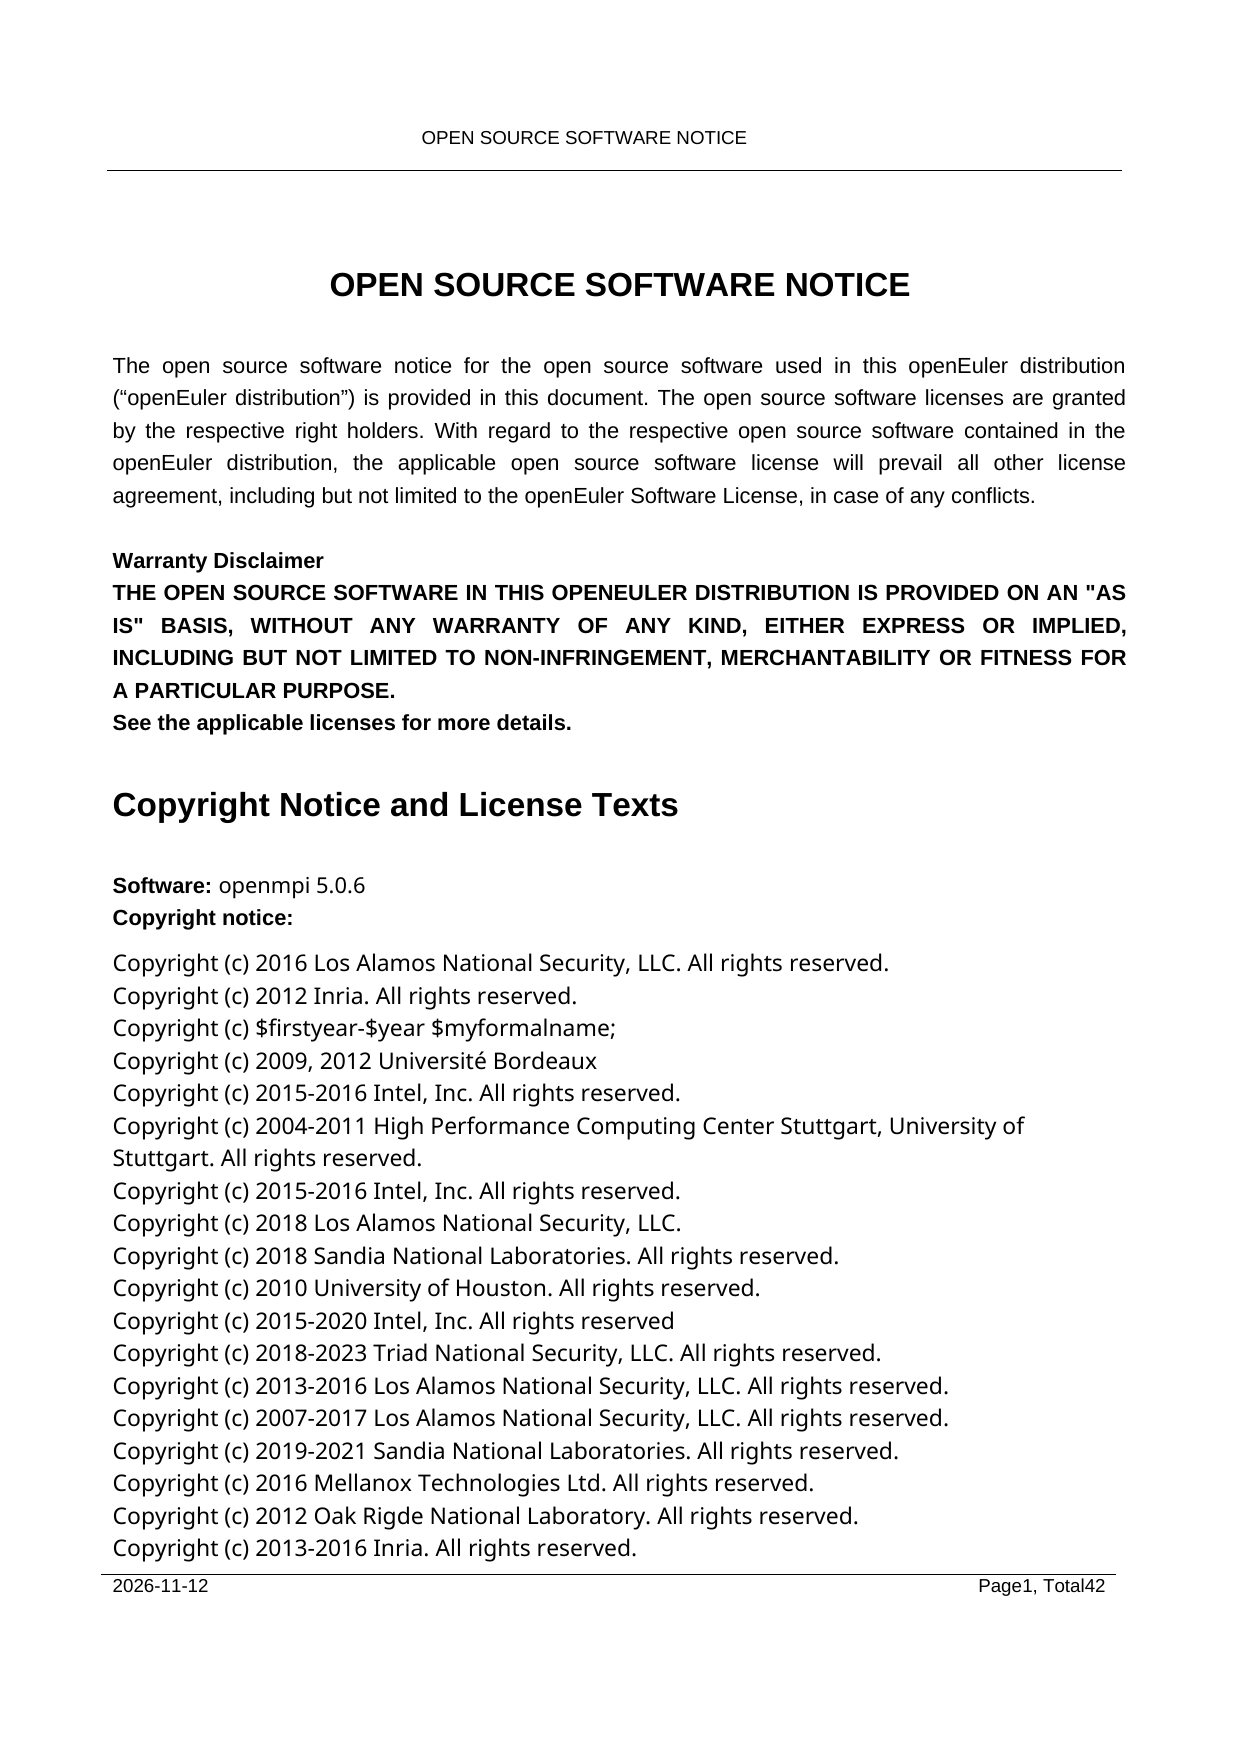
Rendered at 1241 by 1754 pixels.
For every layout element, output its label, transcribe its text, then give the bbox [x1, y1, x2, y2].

text Warranty Disclaimer [112, 544, 1128, 576]
text OPEN SOURCE SOFTWARE NOTICE [112, 251, 1128, 316]
title Software: openmpi 5.0.6 [112, 869, 1128, 901]
text THE OPEN SOURCE SOFTWARE IN THIS OPENEULER DISTRIBUTION IS PROVIDED ON AN "AS IS" BASIS, WITHOUT ANY WARRANTY OF ANY KIND, EITHER EXPRESS OR IMPLIED, INCLUDING BUT NOT LIMITED TO NON-INFRINGEMENT, MERCHANTABILITY OR FITNESS FOR A PARTICULAR PURPOSE. See the applicable licenses for more details. [112, 576, 1128, 739]
text Copyright Notice and License Texts [112, 771, 1128, 836]
text The open source software notice for the open source software used in this openEuler distribution (“openEuler distribution”) is provided in this document. The open source software licenses are granted by the respective right holders. With regard to the respective open source software contained in the openEuler distribution, the applicable open source software license will prevail all other license agreement, including but not limited to the openEuler Software License, in case of any conflicts. [112, 349, 1128, 511]
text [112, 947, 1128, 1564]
text Copyright notice: [112, 901, 1128, 934]
